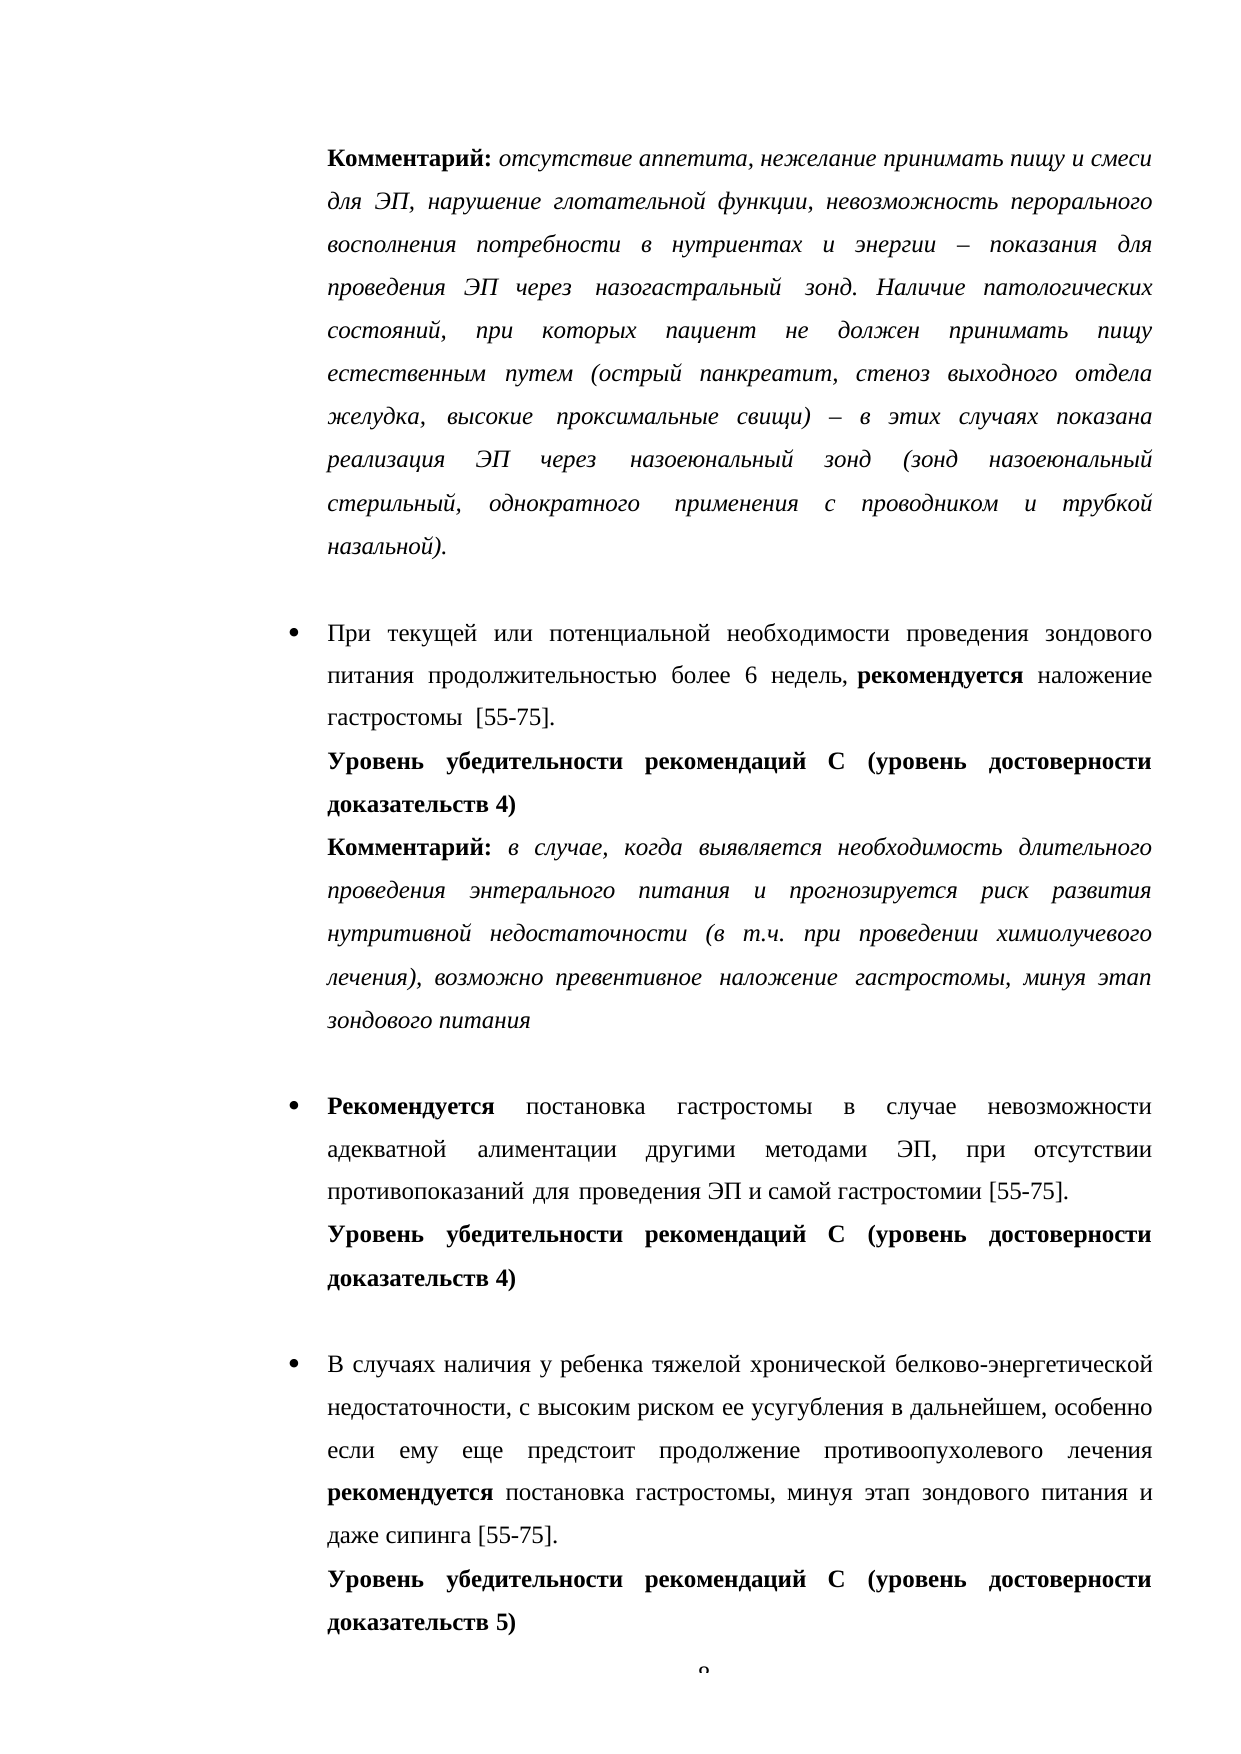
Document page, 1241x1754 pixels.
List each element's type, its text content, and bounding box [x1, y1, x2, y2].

list При текущей или потенциальной необходимости проведения зондового питания продолжительностью более 6 недель, рекомендуется наложение гастростомы [55-75]. [289, 618, 1152, 731]
list В случаях наличия у ребенка тяжелой хронической белково-энергетической недостаточности, с высоким риском ее усугубления в дальнейшем, особенно если ему еще предстоит продолжение противоопухолевого лечения рекомендуется постановка гастростомы, минуя этап зондового питания и даже сипинга [55-75]. [289, 1349, 1153, 1549]
list Рекомендуется постановка гастростомы в случае невозможности адекватной алиментации другими методами ЭП, при отсутствии противопоказаний для проведения ЭП и самой гастростомии [55-75]. [289, 1091, 1152, 1204]
subtitle Уровень убедительности рекомендаций C (уровень достоверности доказательств 5) [327, 1564, 1152, 1636]
text Комментарий: в случае, когда выявляется необходимость длительного проведения энтерального питания и прогнозируется риск развития нутритивной недостаточности (в т.ч. при проведении химиолучевого лечения), возможно превентивное наложение гастростомы, минуя этап зондового питания [327, 832, 1152, 1033]
subtitle Уровень убедительности рекомендаций C (уровень достоверности доказательств 4) [327, 746, 1152, 818]
text Комментарий: отсутствие аппетита, нежелание принимать пищу и смеси для ЭП, нарушение глотательной функции, невозможность перорального восполнения потребности в нутриентах и энергии – показания для проведения ЭП через назогастральный зонд. Наличие патологических состояний, при которых пациент не должен принимать пищу естественным путем (острый панкреатит, стеноз выходного отдела желудка, высокие проксимальные свищи) – в этих случаях показана реализация ЭП через назоеюнальный зонд (зонд назоеюнальный стерильный, однократного применения с проводником и трубкой назальной). [327, 143, 1152, 559]
subtitle Уровень убедительности рекомендаций C (уровень достоверности доказательств 4) [327, 1219, 1152, 1292]
